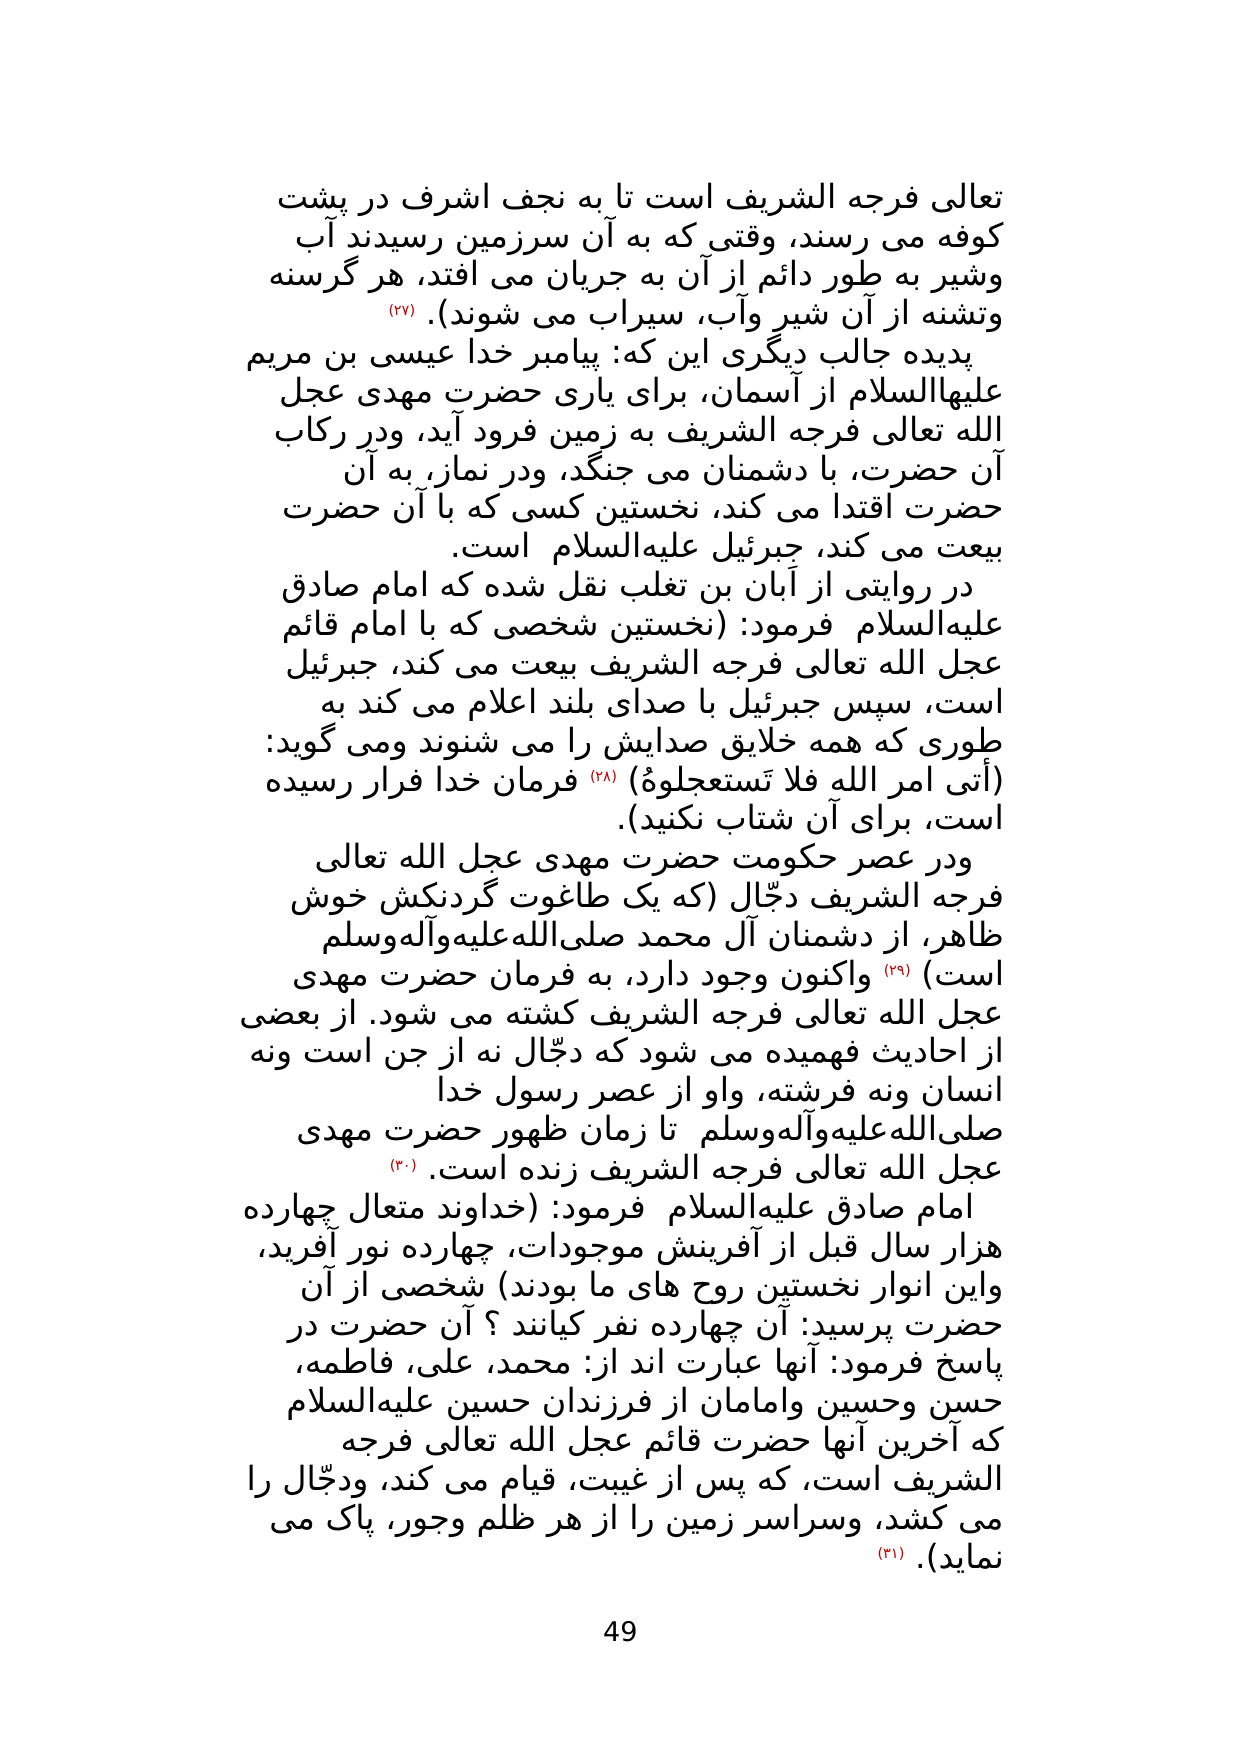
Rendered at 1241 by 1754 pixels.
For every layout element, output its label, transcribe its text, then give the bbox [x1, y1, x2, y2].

text پديده جالب ديگرى اين که: پيامبر خدا عيسى بن مريم عليها‌السلام از آسمان، براى يارى حضرت مهدى عجل الله تعالى فرجه الشريف به زمين فرود آيد، ودر رکاب آن حضرت، با دشمنان مى جنگد، ودر نماز، به آن حضرت اقتدا مى کند، نخستين کسى که با آن حضرت بيعت مى کند، جبرئيل عليه‌السلام است. [236, 333, 1004, 566]
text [236, 177, 1004, 333]
text امام صادق عليه‌السلام فرمود: (خداوند متعال چهارده هزار سال قبل از آفرينش موجودات، چهارده نور آفريد، واين انوار نخستين روح هاى ما بودند) شخصى از آن حضرت پرسيد: آن چهارده نفر کيانند ؟ آن حضرت در پاسخ فرمود: آنها عبارت اند از: محمد، على، فاطمه، حسن وحسين وامامان از فرزندان حسين عليه‌السلام که آخرين آنها حضرت قائم عجل الله تعالى فرجه الشريف است، که پس از غيبت، قيام مى کند، ودجّال را مى کشد، وسراسر زمين را از هر ظلم وجور، پاک مى نمايد). (٣١) [236, 1187, 1004, 1576]
text ودر عصر حکومت حضرت مهدى عجل الله تعالى فرجه الشريف دجّال (که يک طاغوت گردنکش خوش ظاهر، از دشمنان آل محمد صلى‌الله‌عليه‌وآله‌وسلم است) (٢٩) واکنون وجود دارد، به فرمان حضرت مهدى عجل الله تعالى فرجه الشريف کشته مى شود. از بعضى از احاديث فهميده مى شود که دجّال نه از جن است ونه انسان ونه فرشته، واو از عصر رسول خدا صلى‌الله‌عليه‌وآله‌وسلم تا زمان ظهور حضرت مهدى عجل الله تعالى فرجه الشريف زنده است. (٣٠) [236, 838, 1004, 1187]
text در روايتى از اَبان بن تغلب نقل شده که امام صادق عليه‌السلام فرمود: (نخستين شخصى که با امام قائم عجل الله تعالى فرجه الشريف بيعت مى کند، جبرئيل است، سپس جبرئيل با صداى بلند اعلام مى کند به طورى که همه خلايق صدايش را مى شنوند ومى گويد: (أتى امر الله فلا تَستعجلوهُ) (٢٨) فرمان خدا فرار رسيده است، براى آن شتاب نکنيد). [236, 566, 1004, 838]
